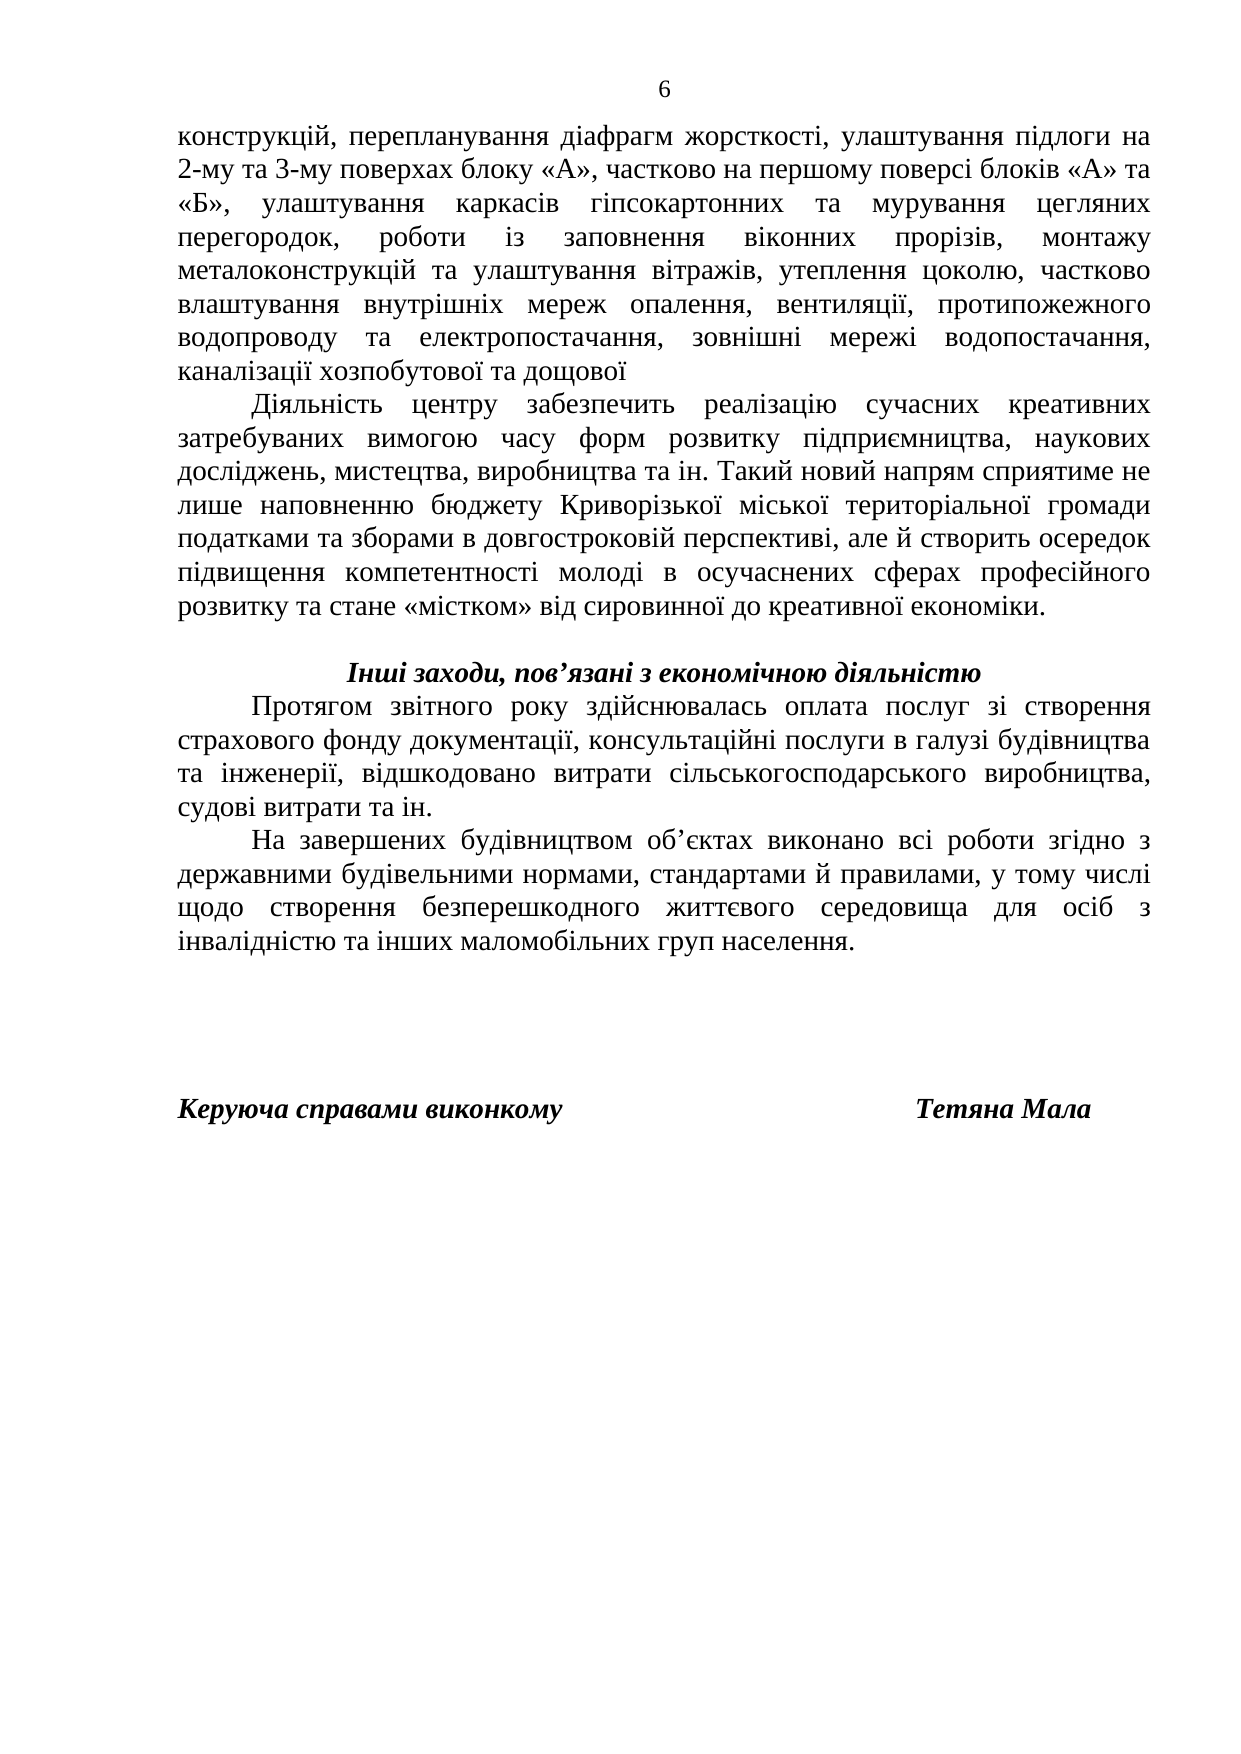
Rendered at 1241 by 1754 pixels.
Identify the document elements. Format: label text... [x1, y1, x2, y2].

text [177, 118, 1152, 386]
text Протягом звітного року здійснювалась оплата послуг зі створення страхового фонду документації, консультаційні послуги в галузі будівництва та інженерії, відшкодовано витрати сільськогосподарського виробництва, судові витрати та ін. [177, 688, 1152, 822]
text Керуюча справами виконкому Тетяна Мала [177, 1091, 1152, 1124]
text Інші заходи, пов’язані з економічною діяльністю [177, 655, 1152, 688]
text На завершених будівництвом об’єктах виконано всі роботи згідно з державними будівельними нормами, стандартами й правилами, у тому числі щодо створення безперешкодного життєвого середовища для осіб з інвалідністю та інших маломобільних груп населення. [177, 822, 1152, 957]
text Діяльність центру забезпечить реалізацію сучасних креативних затребуваних вимогою часу форм розвитку підприємництва, наукових досліджень, мистецтва, виробництва та ін. Такий новий напрям сприятиме не лише наповненню бюджету Криворізької міської територіальної громади податками та зборами в довгостроковій перспективі, але й створить осередок підвищення компетентності молоді в осучаснених сферах професійного розвитку та стане «містком» від сировинної до креативної економіки. [177, 386, 1152, 621]
